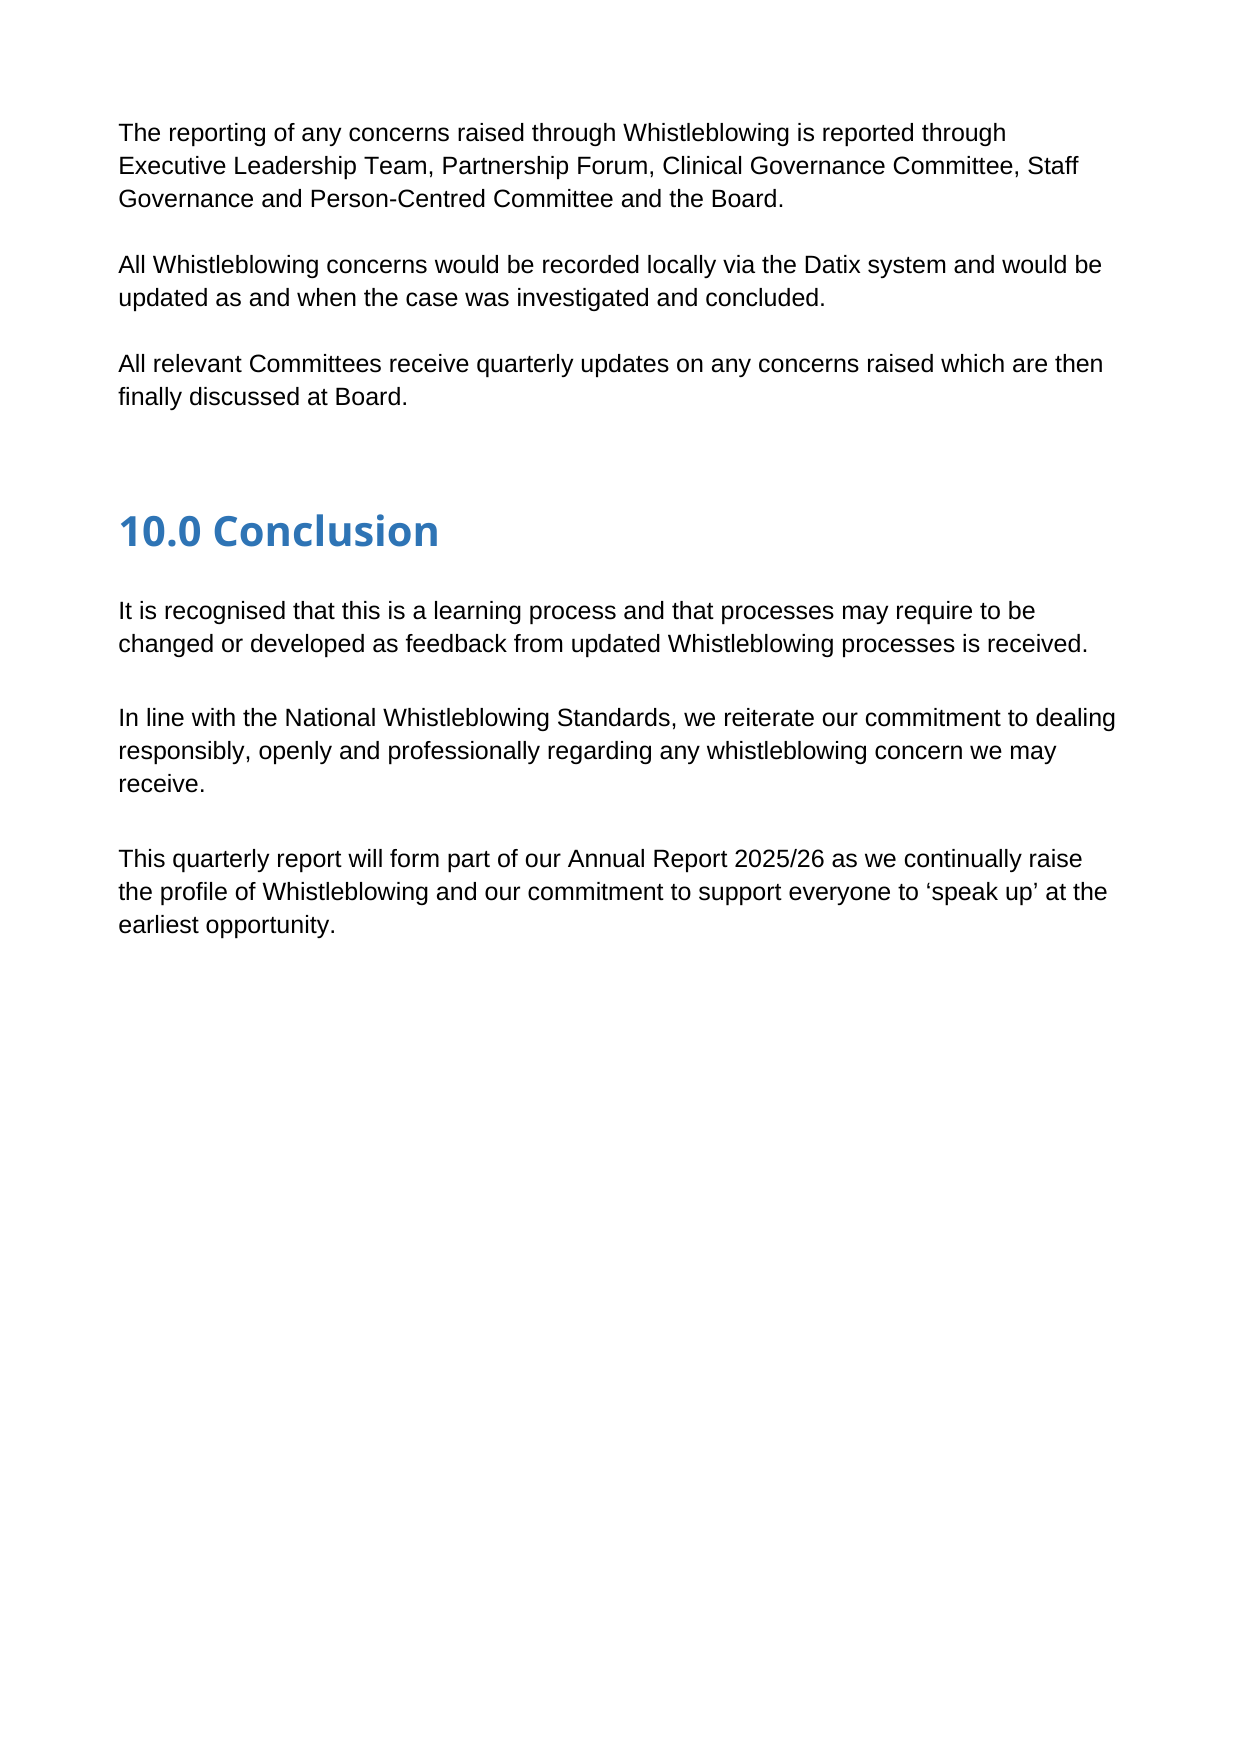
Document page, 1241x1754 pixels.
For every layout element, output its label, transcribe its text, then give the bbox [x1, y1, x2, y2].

text All Whistleblowing concerns would be recorded locally via the Datix system and would be updated as and when the case was investigated and concluded. [118, 250, 1122, 312]
subtitle 10.0 Conclusion [118, 502, 1122, 558]
text It is recognised that this is a learning process and that processes may require to be changed or developed as feedback from updated Whistleblowing processes is received. [118, 596, 1122, 658]
text In line with the National Whistleblowing Standards, we reiterate our commitment to dealing responsibly, openly and professionally regarding any whistleblowing concern we may receive. [118, 703, 1122, 798]
text The reporting of any concerns raised through Whistleblowing is reported through Executive Leadership Team, Partnership Forum, Clinical Governance Committee, Staff Governance and Person-Centred Committee and the Board. [118, 118, 1122, 213]
text This quarterly report will form part of our Annual Report 2025/26 as we continually raise the profile of Whistleblowing and our commitment to support everyone to ‘speak up’ at the earliest opportunity. [118, 844, 1122, 938]
text All relevant Committees receive quarterly updates on any concerns raised which are then finally discussed at Board. [118, 349, 1122, 411]
